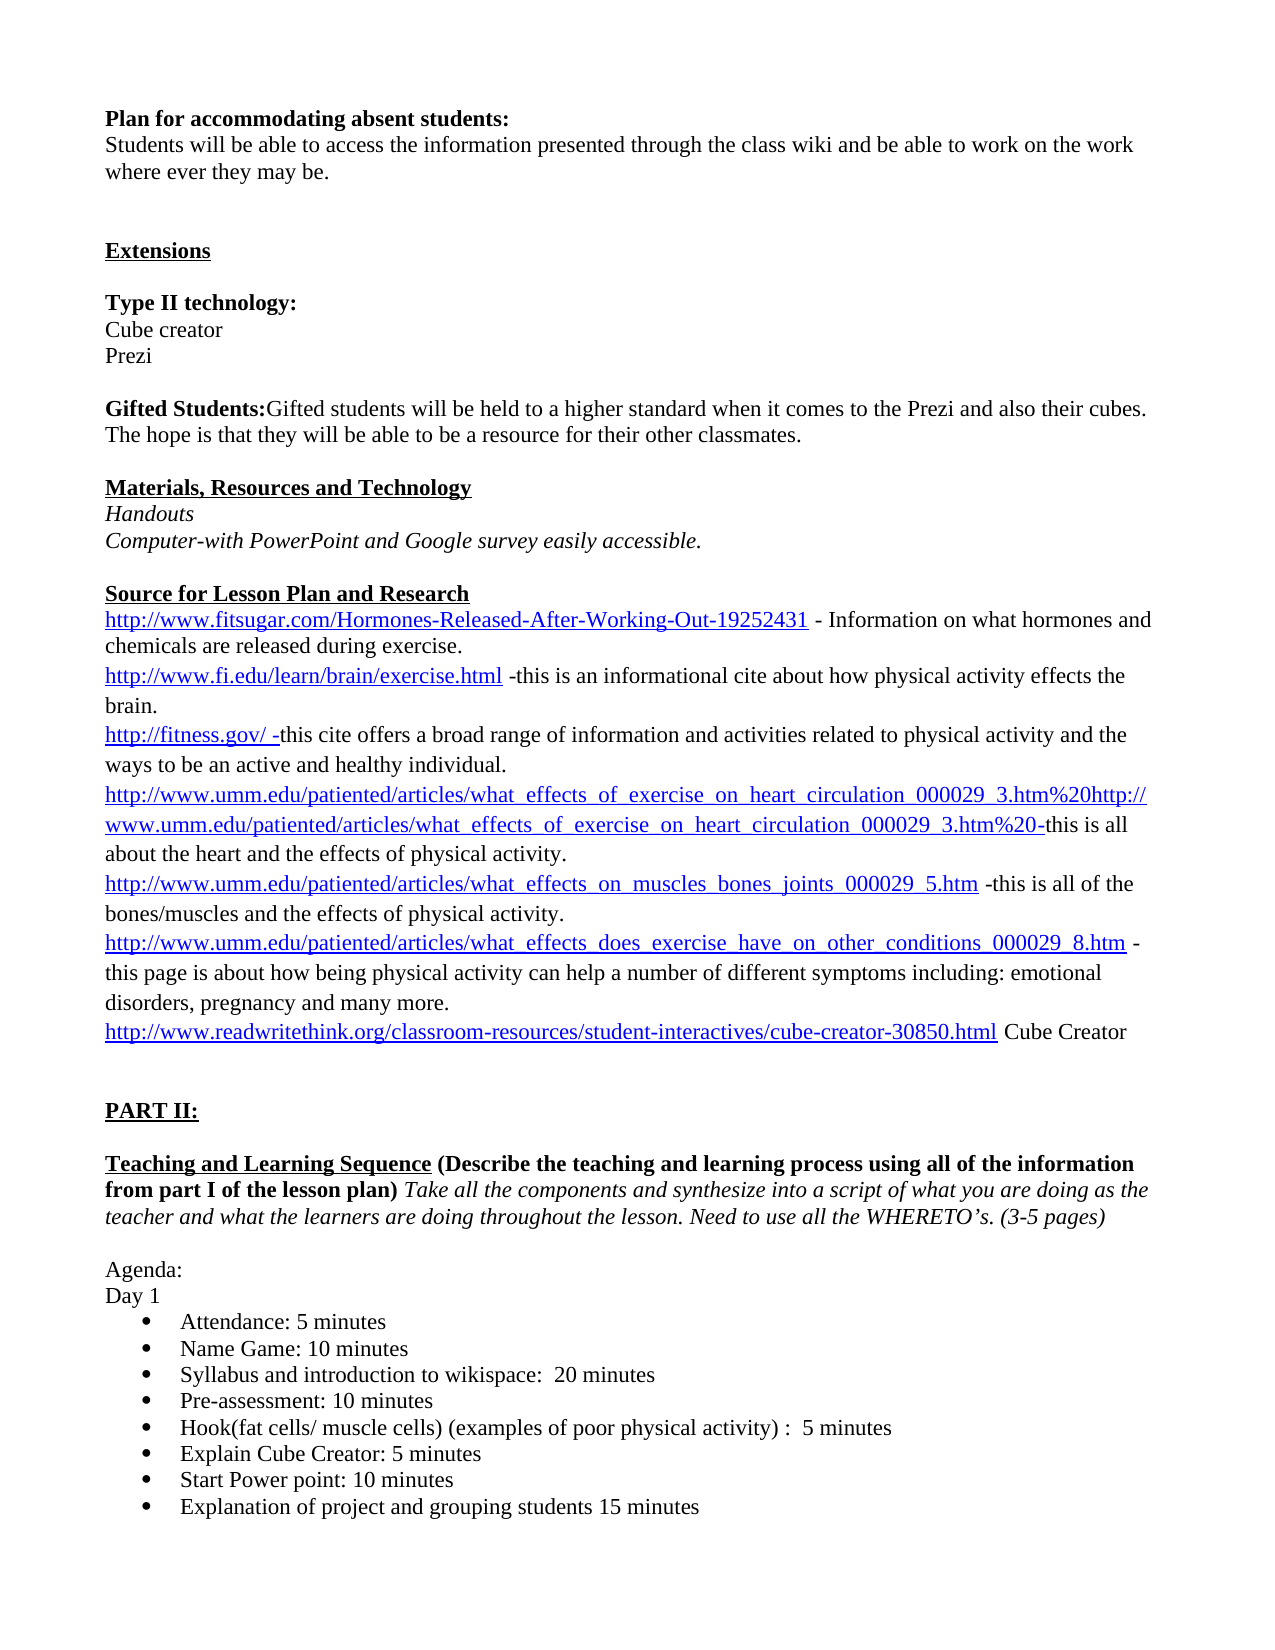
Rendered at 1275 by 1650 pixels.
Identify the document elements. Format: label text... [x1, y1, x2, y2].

text PART II: [105, 1097, 1170, 1124]
text http://www.umm.edu/patiented/articles/what_effects_of_exercise_on_heart_circulation_000029_3.htm%20http://www.umm.edu/patiented/articles/what_effects_of_exercise_on_heart_circulation_000029_3.htm%20-this is all about the heart and the effects of physical activity. [105, 778, 1170, 867]
text http://www.fi.edu/learn/brain/exercise.html -this is an informational cite about how physical activity effects the brain. [105, 659, 1170, 718]
text Handouts [105, 500, 1170, 527]
list Syllabus and introduction to wikispace: 20 minutes [142, 1361, 1170, 1387]
text Computer-with PowerPoint and Google survey easily accessible. [105, 527, 1170, 553]
list Explain Cube Creator: 5 minutes [142, 1440, 1170, 1466]
list Attendance: 5 minutes [142, 1308, 1170, 1335]
list Explanation of project and grouping students 15 minutes [142, 1493, 1170, 1519]
text Type II technology: [105, 289, 1170, 316]
list Hook(fat cells/ muscle cells) (examples of poor physical activity) : 5 minutes [142, 1414, 1170, 1440]
text Plan for accommodating absent students: [105, 105, 1170, 131]
text Cube creator [105, 316, 1170, 342]
list Pre-assessment: 10 minutes [142, 1387, 1170, 1414]
text http://www.umm.edu/patiented/articles/what_effects_does_exercise_have_on_other_conditions_000029_8.htm -this page is about how being physical activity can help a number of different symptoms including: emotional disorders, pregnancy and many more. [105, 926, 1170, 1015]
text http://www.umm.edu/patiented/articles/what_effects_on_muscles_bones_joints_000029_5.htm -this is all of the bones/muscles and the effects of physical activity. [105, 867, 1170, 926]
text Materials, Resources and Technology [105, 474, 1170, 500]
text Source for Lesson Plan and Research [105, 580, 1170, 606]
text Teaching and Learning Sequence (Describe the teaching and learning process using all of the information from part I of the lesson plan) Take all the components and synthesize into a script of what you are doing as the teacher and what the learners are doing throughout the lesson. Need to use all the WHERETO’s. (3-5 pages) [105, 1150, 1170, 1229]
text http://fitness.gov/ -this cite offers a broad range of information and activities related to physical activity and the ways to be an active and healthy individual. [105, 718, 1170, 778]
text Prezi [105, 342, 1170, 368]
text Day 1 [105, 1282, 1170, 1308]
text Students will be able to access the information presented through the class wiki and be able to work on the work where ever they may be. [105, 131, 1170, 184]
text http://www.fitsugar.com/Hormones-Released-After-Working-Out-19252431 - Information on what hormones and chemicals are released during exercise. [105, 606, 1170, 659]
text Gifted Students:Gifted students will be held to a higher standard when it comes to the Prezi and also their cubes. The hope is that they will be able to be a resource for their other classmates. [105, 395, 1170, 448]
list Start Power point: 10 minutes [142, 1466, 1170, 1493]
list Name Game: 10 minutes [142, 1335, 1170, 1361]
text http://www.readwritethink.org/classroom-resources/student-interactives/cube-creator-30850.html Cube Creator [105, 1015, 1170, 1045]
text Agenda: [105, 1256, 1170, 1282]
text Extensions [105, 237, 1170, 263]
